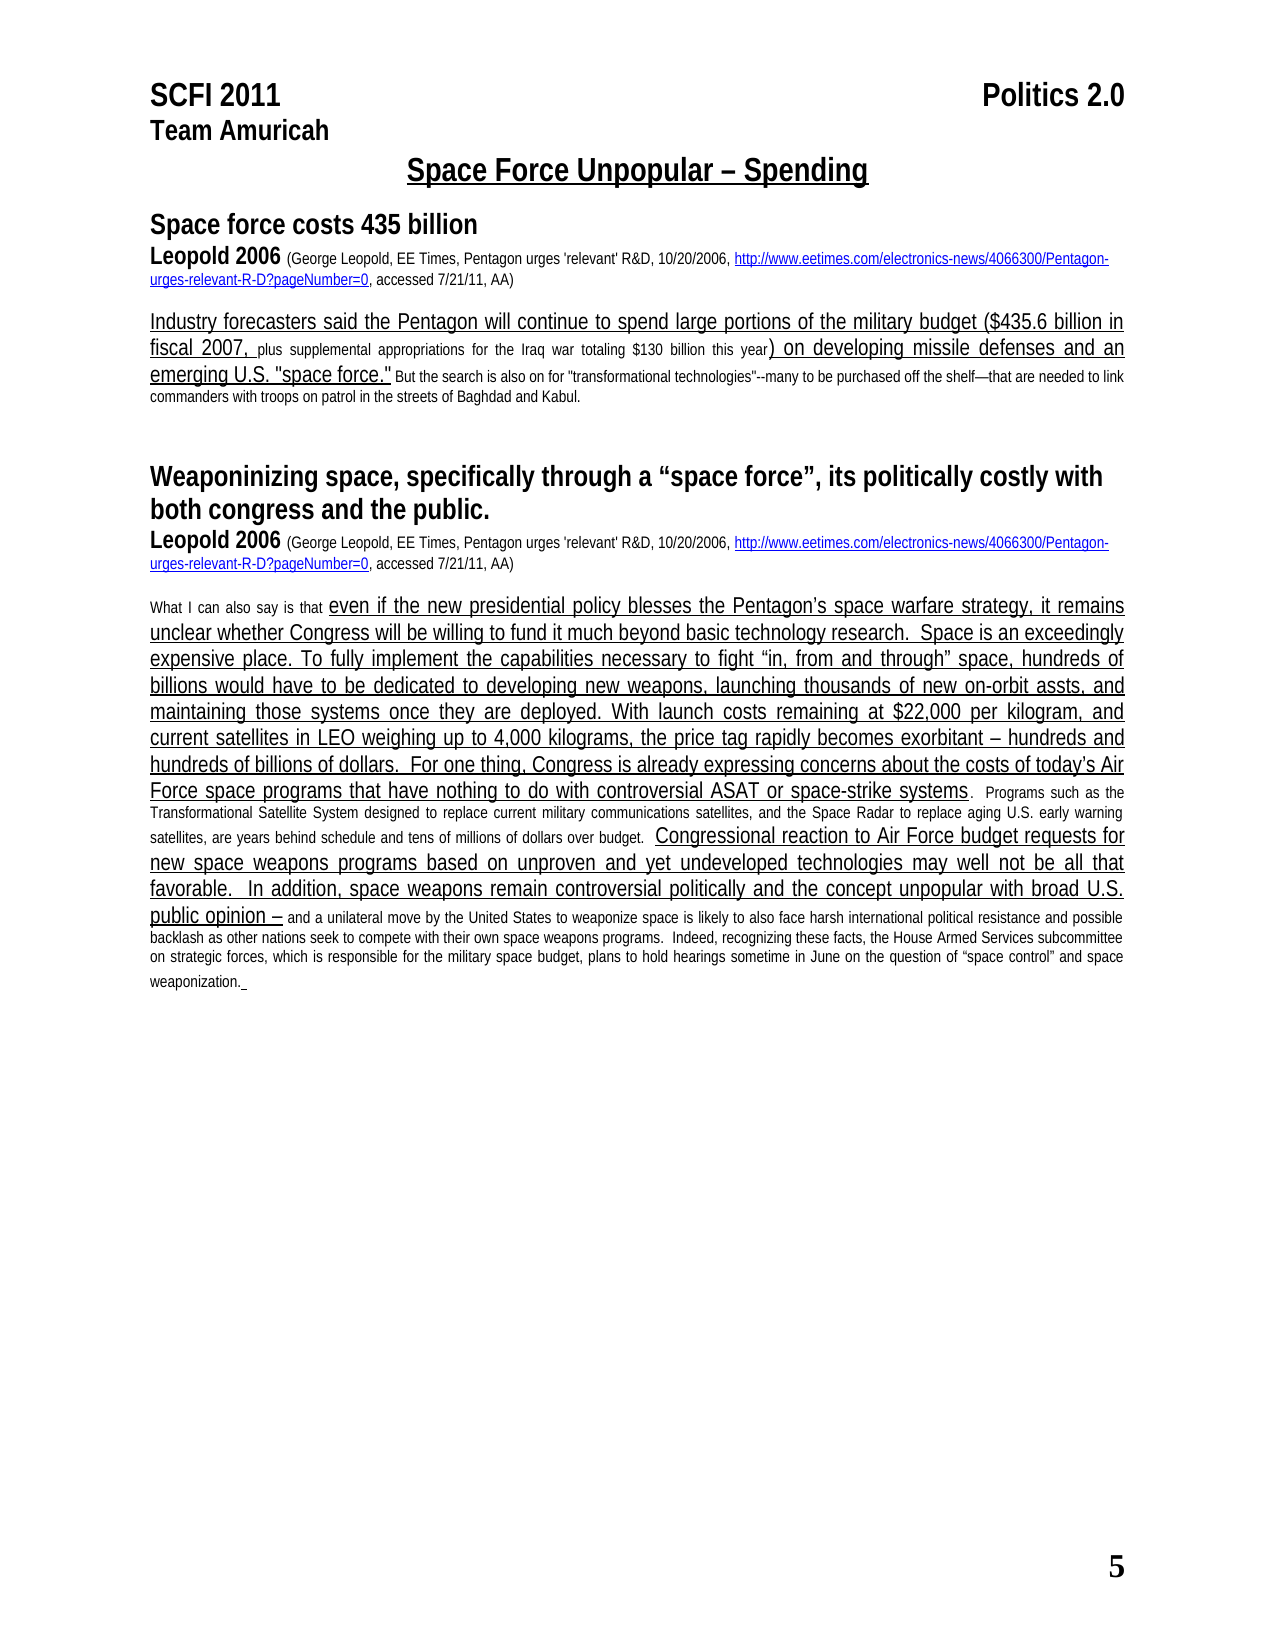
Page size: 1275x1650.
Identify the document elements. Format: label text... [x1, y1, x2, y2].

text What I can also say is that even if the new presidential policy blesses the Pentagon’s space warfare strategy, it remains unclear whether Congress will be willing to fund it much beyond basic technology research. Space is an exceedingly expensive place. To fully implement the capabilities necessary to fight “in, from and through” space, hundreds of billions would have to be dedicated to developing new weapons, launching thousands of new on-orbit assts, and maintaining those systems once they are deployed. With launch costs remaining at $22,000 per kilogram, and current satellites in LEO weighing up to 4,000 kilograms, the price tag rapidly becomes exorbitant – hundreds and hundreds of billions of dollars. For one thing, Congress is already expressing concerns about the costs of today’s Air Force space programs that have nothing to do with controversial ASAT or space-strike systems. Programs such as the Transformational Satellite System designed to replace current military communications satellites, and the Space Radar to replace aging U.S. early warning satellites, are years behind schedule and tens of millions of dollars over budget. Congressional reaction to Air Force budget requests for new space weapons programs based on unproven and yet undeveloped technologies may well not be all that favorable. In addition, space weapons remain controversial politically and the concept unpopular with broad U.S. public opinion – and a unilateral move by the United States to weaponize space is likely to also face harsh international political resistance and possible backlash as other nations seek to compete with their own space weapons programs. Indeed, recognizing these facts, the House Armed Services subcommittee on strategic forces, which is responsible for the military space budget, plans to hold hearings sometime in June on the question of “space control” and space weaponization. [150, 873, 1125, 993]
text Leopold 2006 (George Leopold, EE Times, Pentagon urges 'relevant' R&D, 10/20/2006, http://www.eetimes.com/electronics-news/4066300/Pentagon-urges-relevant-R-D?pageNumber=0, accessed 7/21/11, AA) [150, 526, 1125, 573]
text What I can also say is that even if the new presidential policy blesses the Pentagon’s space warfare strategy, it remains unclear whether Congress will be willing to fund it much beyond basic technology research. Space is an exceedingly expensive place. To fully implement the capabilities necessary to fight “in, from and through” space, hundreds of billions would have to be dedicated to developing new weapons, launching thousands of new on-orbit assts, and maintaining those systems once they are deployed. With launch costs remaining at $22,000 per kilogram, and current satellites in LEO weighing up to 4,000 kilograms, the price tag rapidly becomes exorbitant – hundreds and hundreds of billions of dollars. For one thing, Congress is already expressing concerns about the costs of today’s Air Force space programs that have nothing to do with controversial ASAT or space-strike systems. Programs such as the Transformational Satellite System designed to replace current military communications satellites, and the Space Radar to replace aging U.S. early warning satellites, are years behind schedule and tens of millions of dollars over budget. Congressional reaction to Air Force budget requests for new space weapons programs based on unproven and yet undeveloped technologies may well not be all that favorable. In addition, space weapons remain controversial politically and the concept unpopular with broad U.S. public opinion – and a unilateral move by the United States to weaponize space is likely to also face harsh international political resistance and possible backlash as other nations seek to compete with their own space weapons programs. Indeed, recognizing these facts, the House Armed Services subcommittee on strategic forces, which is responsible for the military space budget, plans to hold hearings sometime in June on the question of “space control” and space weaponization. [150, 748, 1125, 872]
text Weaponinizing space, specifically through a “space force”, its politically costly with both congress and the public. [150, 459, 1125, 526]
text Space Force Unpopular – Spending [150, 150, 1125, 188]
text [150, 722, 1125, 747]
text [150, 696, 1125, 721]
text Space force costs 435 billion [150, 207, 1125, 241]
text Industry forecasters said the Pentagon will continue to spend large portions of the military budget ($435.6 billion in fiscal 2007, plus supplemental appropriations for the Iraq war totaling $130 billion this year) on developing missile defenses and an emerging U.S. "space force." But the search is also on for "transformational technologies"--many to be purchased off the shelf—that are needed to link commanders with troops on patrol in the streets of Baghdad and Kabul. [150, 308, 1125, 406]
text Leopold 2006 (George Leopold, EE Times, Pentagon urges 'relevant' R&D, 10/20/2006, http://www.eetimes.com/electronics-news/4066300/Pentagon-urges-relevant-R-D?pageNumber=0, accessed 7/21/11, AA) [150, 241, 1125, 289]
